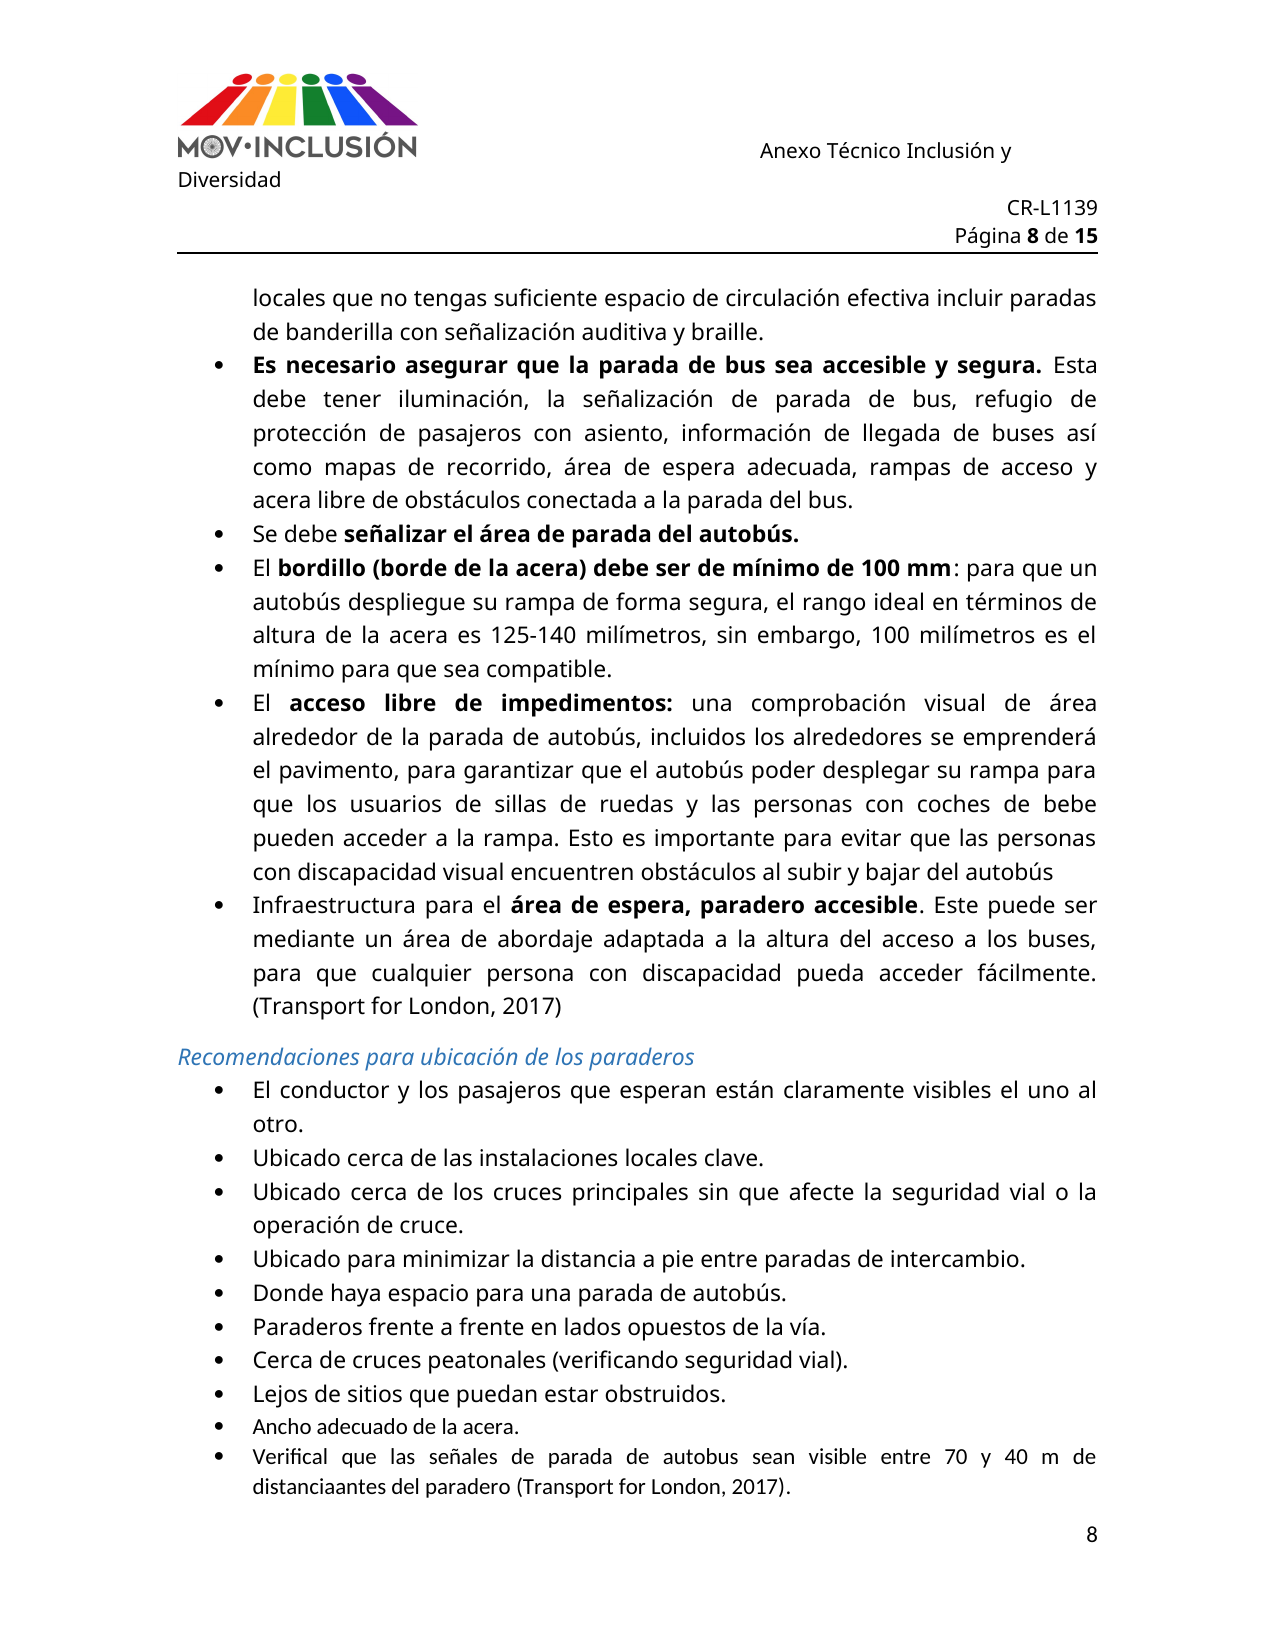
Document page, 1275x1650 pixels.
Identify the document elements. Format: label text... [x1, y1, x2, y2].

list Donde haya espacio para una parada de autobús. [215, 1277, 1098, 1308]
picture [177, 73, 419, 159]
list Cerca de cruces peatonales (verificando seguridad vial). [215, 1344, 1098, 1376]
list Infraestructura para el área de espera, paradero accesible. Este puede ser mediante un área de abordaje adaptada a la altura del acceso a los buses, para que cualquier persona con discapacidad pueda acceder fácilmente. [215, 889, 1098, 1021]
list Ubicado cerca de las instalaciones locales clave. [215, 1142, 1098, 1173]
list Ubicado cerca de los cruces principales sin que afecte la seguridad vial o la operación de cruce. [215, 1176, 1098, 1241]
subtitle Recomendaciones para ubicación de los paraderos [177, 1041, 1098, 1072]
list Verifical que las señales de parada de autobus sean visible entre 70 y 40 m de distanciaantes del paradero . [215, 1442, 1098, 1500]
list Ubicado para minimizar la distancia a pie entre paradas de intercambio. [215, 1243, 1098, 1274]
list Paraderos frente a frente en lados opuestos de la vía. [215, 1311, 1098, 1342]
list El conductor y los pasajeros que esperan están claramente visibles el uno al otro. [215, 1074, 1098, 1139]
list Ancho adecuado de la acera. [215, 1412, 1098, 1440]
list Es necesario asegurar que la parada de bus sea accesible y segura. Esta debe tener iluminación, la señalización de parada de bus, refugio de protección de pasajeros con asiento, información de llegada de buses así como mapas de recorrido, área de espera adecuada, rampas de acceso y acera libre de obstáculos conectada a la parada del bus. [215, 349, 1098, 516]
list Se debe señalizar el área de parada del autobús. [215, 518, 1098, 549]
list Lejos de sitios que puedan estar obstruidos. [215, 1378, 1098, 1409]
list El bordillo (borde de la acera) debe ser de mínimo de 100 mm: para que un autobús despliegue su rampa de forma segura, el rango ideal en términos de altura de la acera es 125-140 milímetros, sin embargo, 100 milímetros es el mínimo para que sea compatible. [215, 552, 1098, 684]
list El acceso libre de impedimentos: una comprobación visual de área alrededor de la parada de autobús, incluidos los alrededores se emprenderá el pavimento, para garantizar que el autobús poder desplegar su rampa para que los usuarios de sillas de ruedas y las personas con coches de bebe pueden acceder a la rampa. Esto es importante para evitar que las personas con discapacidad visual encuentren obstáculos al subir y bajar del autobús [215, 687, 1098, 887]
